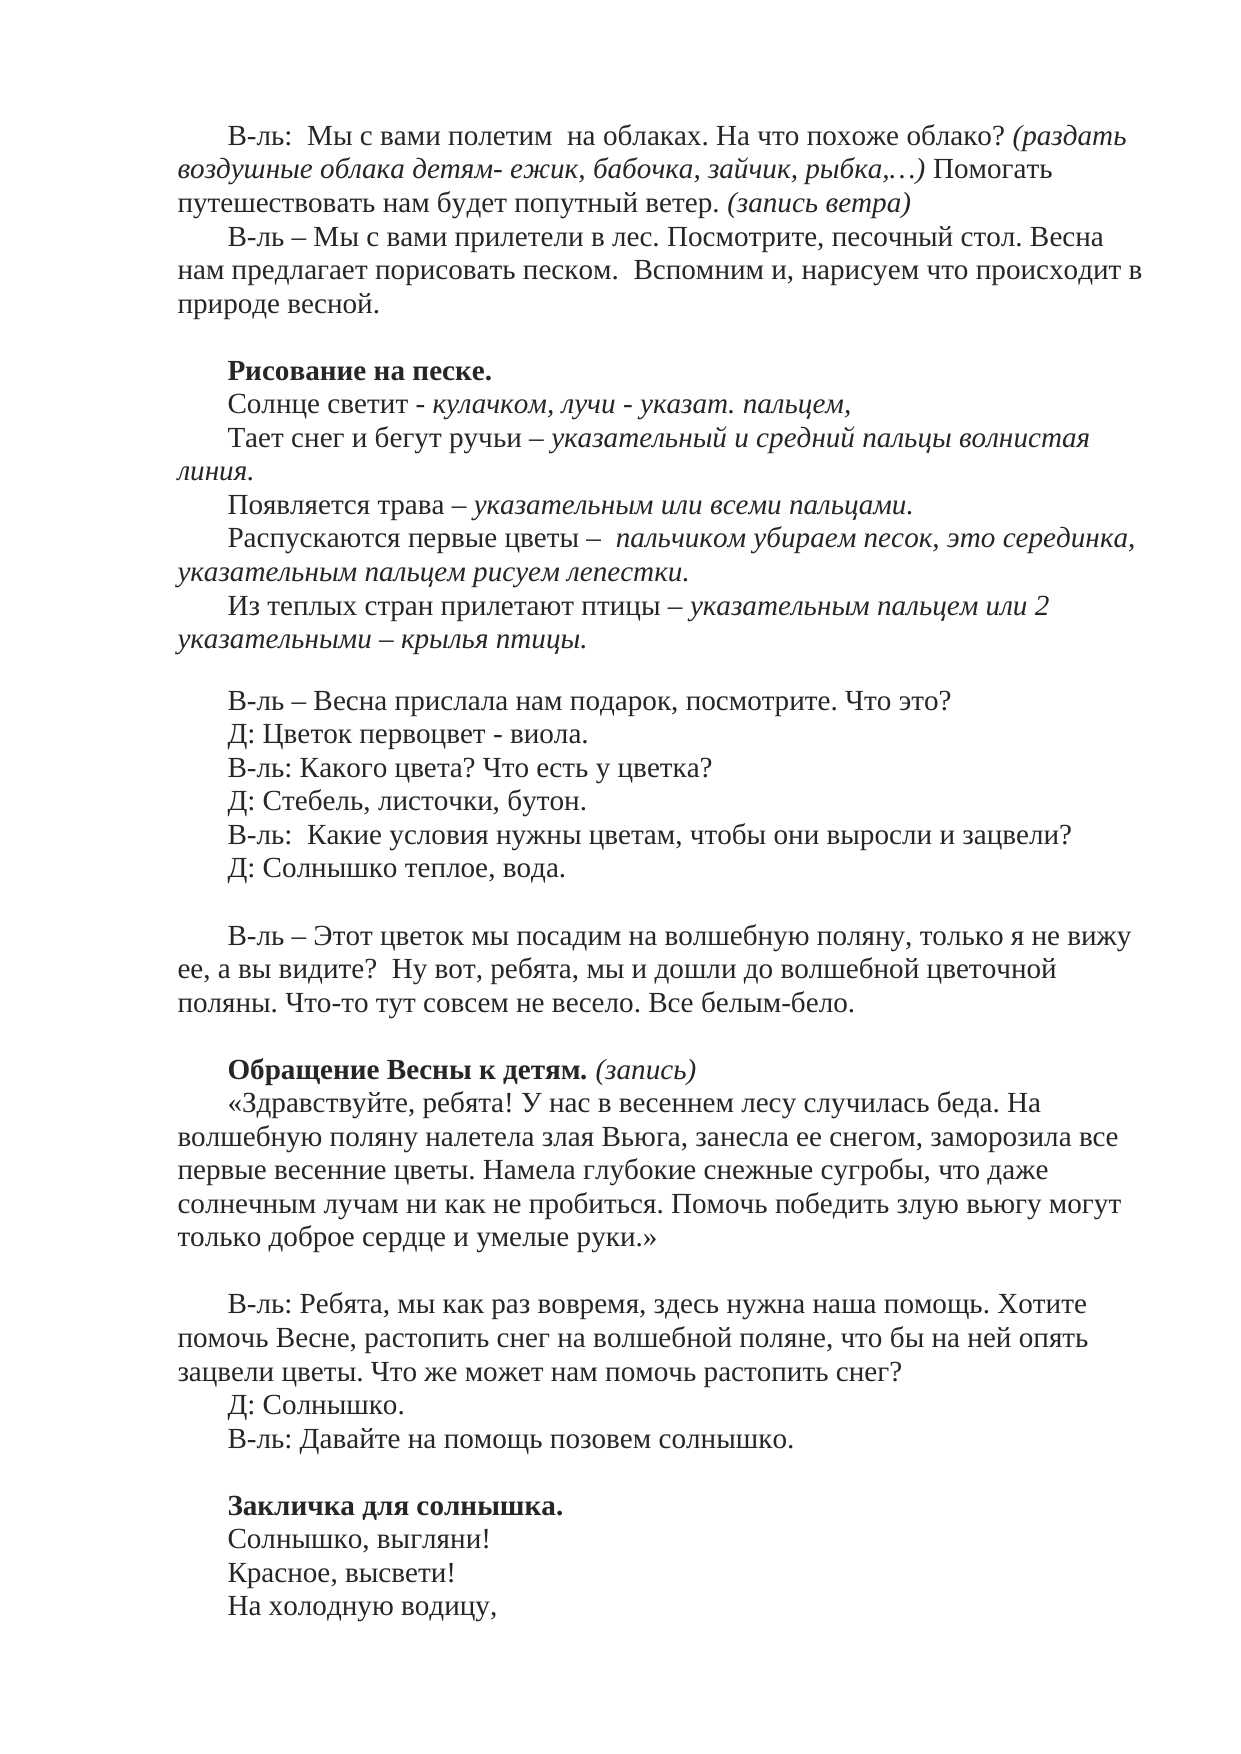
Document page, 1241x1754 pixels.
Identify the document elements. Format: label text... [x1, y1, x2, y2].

text Д: Цветок первоцвет - виола. [177, 716, 1152, 750]
text Тает снег и бегут ручьи – указательный и средний пальцы волнистая линия. [177, 420, 1152, 487]
text Солнышко, выгляни! [177, 1521, 1152, 1555]
text В-ль: Мы с вами полетим на облаках. На что похоже облако? (раздать воздушные облака детям- ежик, бабочка, зайчик, рыбка,…) Помогать путешествовать нам будет попутный ветер. (запись ветра) [177, 118, 1152, 219]
text Д: Стебель, листочки, бутон. [177, 783, 1152, 817]
text В-ль: Ребята, мы как раз вовремя, здесь нужна наша помощь. Хотите помочь Весне, растопить снег на волшебной поляне, что бы на ней опять зацвели цветы. Что же может нам помочь растопить снег? [177, 1287, 1152, 1387]
text Закличка для солнышка. [177, 1488, 1152, 1521]
text «Здравствуйте, ребята! У нас в весеннем лесу случилась беда. На волшебную поляну налетела злая Вьюга, занесла ее снегом, заморозила все первые весенние цветы. Намела глубокие снежные сугробы, что даже солнечным лучам ни как не пробиться. Помочь победить злую вьюгу могут только доброе сердце и умелые руки.» [177, 1085, 1152, 1253]
text Из теплых стран прилетают птицы – указательным пальцем или 2 указательными – крылья птицы. [177, 588, 1152, 655]
text Рисование на песке. [177, 353, 1152, 386]
text В-ль: Давайте на помощь позовем солнышко. [177, 1421, 1152, 1454]
text Распускаются первые цветы – пальчиком убираем песок, это серединка, указательным пальцем рисуем лепестки. [177, 521, 1152, 588]
text В-ль: Какие условия нужны цветам, чтобы они выросли и зацвели? [177, 817, 1152, 851]
text В-ль – Мы с вами прилетели в лес. Посмотрите, песочный стол. Весна нам предлагает порисовать песком. Вспомним и, нарисуем что происходит в природе весной. [177, 219, 1152, 319]
text Д: Солнышко. [177, 1387, 1152, 1421]
text Солнце светит - кулачком, лучи - указат. пальцем, [177, 386, 1152, 420]
text В-ль – Весна прислала нам подарок, посмотрите. Что это? [177, 683, 1152, 716]
text Д: Солнышко теплое, вода. [177, 851, 1152, 884]
text В-ль – Этот цветок мы посадим на волшебную поляну, только я не вижу ее, а вы видите? Ну вот, ребята, мы и дошли до волшебной цветочной поляны. Что-то тут совсем не весело. Все белым-бело. [177, 918, 1152, 1018]
text Появляется трава – указательным или всеми пальцами. [177, 487, 1152, 521]
text На холодную водицу, [177, 1588, 1152, 1622]
text В-ль: Какого цвета? Что есть у цветка? [177, 750, 1152, 783]
text Красное, высвети! [177, 1555, 1152, 1588]
text Обращение Весны к детям. (запись) [177, 1052, 1152, 1085]
